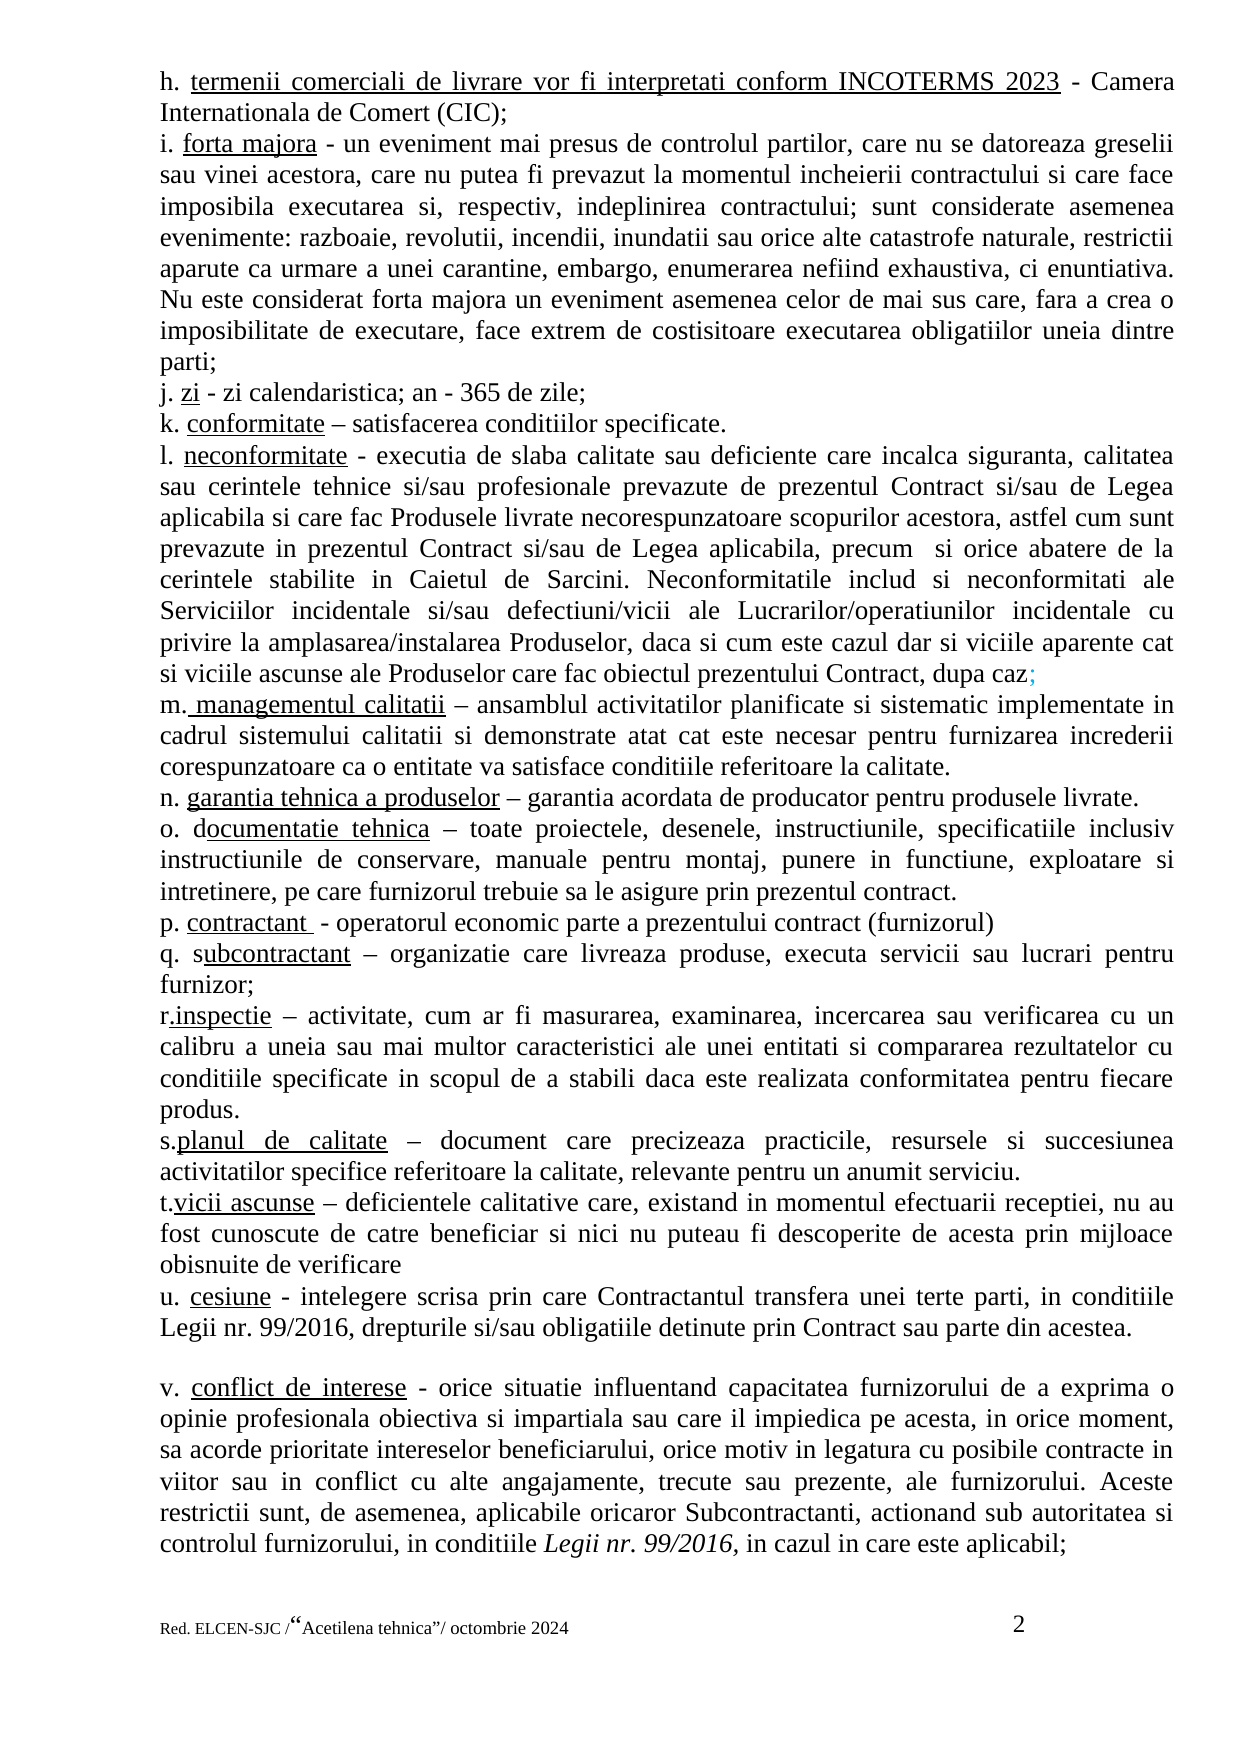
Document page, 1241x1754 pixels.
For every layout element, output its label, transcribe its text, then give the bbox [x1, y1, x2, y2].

text t.vicii ascunse – deficientele calitative care, existand in momentul efectuarii receptiei, nu au fost cunoscute de catre beneficiar si nici nu puteau fi descoperite de acesta prin mijloace obisnuite de verificare [159, 1186, 1175, 1280]
text i. forta majora - un eveniment mai presus de controlul partilor, care nu se datoreaza greselii sau vinei acestora, care nu putea fi prevazut la momentul incheierii contractului si care face imposibila executarea si, respectiv, indeplinirea contractului; sunt considerate asemenea evenimente: razboaie, revolutii, incendii, inundatii sau orice alte catastrofe naturale, restrictii aparute ca urmare a unei carantine, embargo, enumerarea nefiind exhaustiva, ci enuntiativa. Nu este considerat forta majora un eveniment asemenea celor de mai sus care, fara a crea o imposibilitate de executare, face extrem de costisitoare executarea obligatiilor uneia dintre parti; [159, 127, 1175, 376]
text j. zi - zi calendaristica; an - 365 de zile; [159, 376, 1175, 408]
text h. termenii comerciali de livrare vor fi interpretati conform INCOTERMS 2023 - Camera Internationala de Comert (CIC); [159, 65, 1175, 127]
text n. garantia tehnica a produselor – garantia acordata de producator pentru produsele livrate. [159, 781, 1175, 812]
list u. cesiune - intelegere scrisa prin care Contractantul transfera unei terte parti, in conditiile Legii nr. 99/2016, drepturile si/sau obligatiile detinute prin Contract sau parte din acestea. [159, 1280, 1175, 1342]
text q. subcontractant – organizatie care livreaza produse, executa servicii sau lucrari pentru furnizor; [159, 937, 1175, 999]
text k. conformitate – satisfacerea conditiilor specificate. [159, 408, 1175, 439]
text o. documentatie tehnica – toate proiectele, desenele, instructiunile, specificatiile inclusiv instructiunile de conservare, manuale pentru montaj, punere in functiune, exploatare si intretinere, pe care furnizorul trebuie sa le asigure prin prezentul contract. [159, 812, 1175, 906]
text m. managementul calitatii – ansamblul activitatilor planificate si sistematic implementate in cadrul sistemului calitatii si demonstrate atat cat este necesar pentru furnizarea increderii corespunzatoare ca o entitate va satisface conditiile referitoare la calitate. [159, 688, 1175, 781]
text v. conflict de interese - orice situatie influentand capacitatea furnizorului de a exprima o opinie profesionala obiectiva si impartiala sau care il impiedica pe acesta, in orice moment, sa acorde prioritate intereselor beneficiarului, orice motiv in legatura cu posibile contracte in viitor sau in conflict cu alte angajamente, trecute sau prezente, ale furnizorului. Aceste restrictii sunt, de asemenea, aplicabile oricaror Subcontractanti, actionand sub autoritatea si controlul furnizorului, in conditiile Legii nr. 99/2016, in cazul in care este aplicabil; [159, 1371, 1175, 1558]
text p. contractant - operatorul economic parte a prezentului contract (furnizorul) [159, 906, 1175, 937]
text s.planul de calitate – document care precizeaza practicile, resursele si succesiunea activitatilor specifice referitoare la calitate, relevante pentru un anumit serviciu. [159, 1124, 1175, 1186]
text r.inspectie – activitate, cum ar fi masurarea, examinarea, incercarea sau verificarea cu un calibru a uneia sau mai multor caracteristici ale unei entitati si compararea rezultatelor cu conditiile specificate in scopul de a stabili daca este realizata conformitatea pentru fiecare produs. [159, 999, 1175, 1124]
text l. neconformitate - executia de slaba calitate sau deficiente care incalca siguranta, calitatea sau cerintele tehnice si/sau profesionale prevazute de prezentul Contract si/sau de Legea aplicabila si care fac Produsele livrate necorespunzatoare scopurilor acestora, astfel cum sunt prevazute in prezentul Contract si/sau de Legea aplicabila, precum si orice abatere de la cerintele stabilite in Caietul de Sarcini. Neconformitatile includ si neconformitati ale Serviciilor incidentale si/sau defectiuni/vicii ale Lucrarilor/operatiunilor incidentale cu privire la amplasarea/instalarea Produselor, daca si cum este cazul dar si viciile aparente cat si viciile ascunse ale Produselor care fac obiectul prezentului Contract, dupa caz; [159, 439, 1175, 688]
